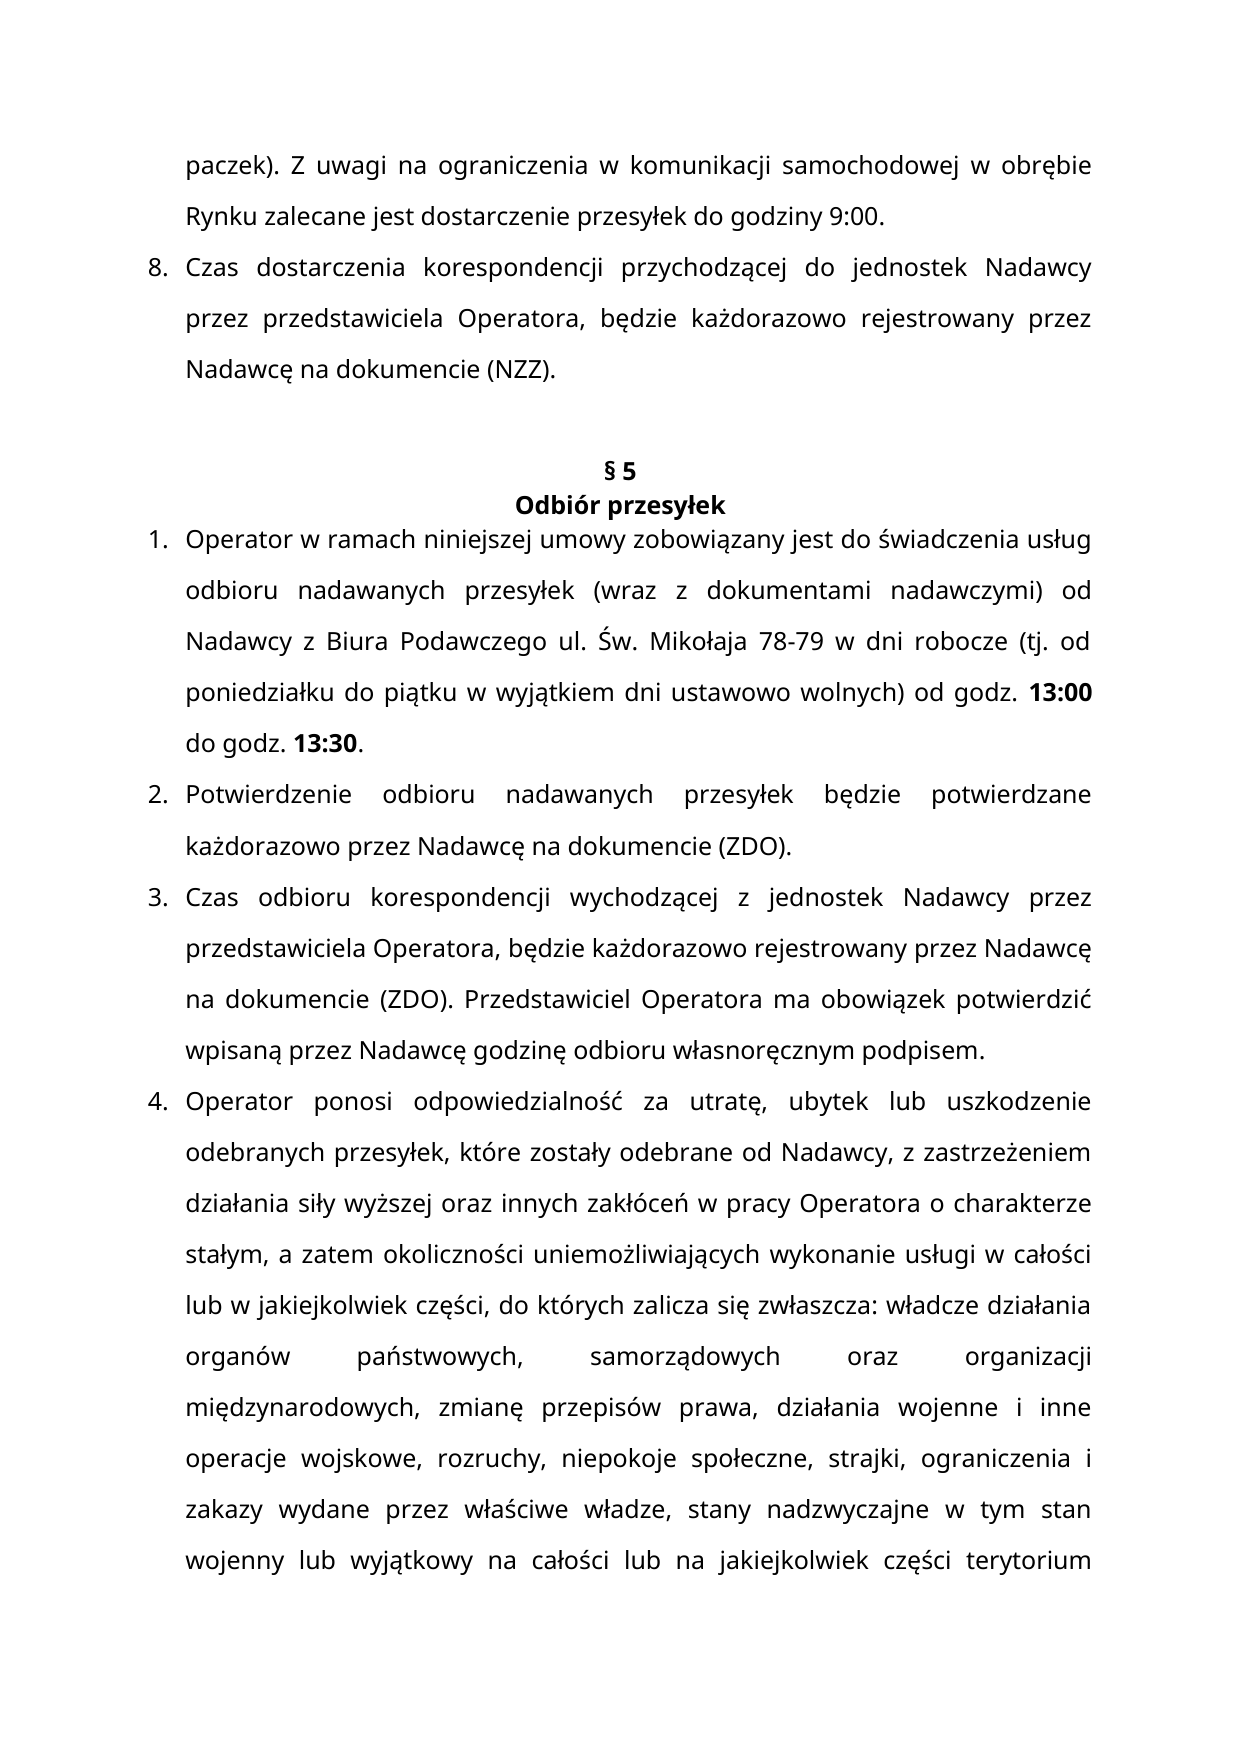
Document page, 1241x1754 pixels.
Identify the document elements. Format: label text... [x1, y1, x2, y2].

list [148, 1083, 1093, 1577]
list Potwierdzenie odbioru nadawanych przesyłek będzie potwierdzane każdorazowo przez Nadawcę na dokumencie (ZDO). [148, 777, 1093, 862]
list Czas odbioru korespondencji wychodzącej z jednostek Nadawcy przez przedstawiciela Operatora, będzie każdorazowo rejestrowany przez Nadawcę na dokumencie (ZDO). Przedstawiciel Operatora ma obowiązek potwierdzić wpisaną przez Nadawcę godzinę odbioru własnoręcznym podpisem. [148, 879, 1093, 1066]
text § 5 [148, 454, 1093, 488]
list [148, 148, 1093, 233]
list Operator w ramach niniejszej umowy zobowiązany jest do świadczenia usług odbioru nadawanych przesyłek (wraz z dokumentami nadawczymi) od Nadawcy z Biura Podawczego ul. Św. Mikołaja 78-79 w dni robocze (tj. od poniedziałku do piątku w wyjątkiem dni ustawowo wolnych) od godz. 13:00 do godz. 13:30. [148, 522, 1093, 760]
text Odbiór przesyłek [148, 488, 1093, 522]
list Czas dostarczenia korespondencji przychodzącej do jednostek Nadawcy przez przedstawiciela Operatora, będzie każdorazowo rejestrowany przez Nadawcę na dokumencie (NZZ). [148, 250, 1093, 386]
